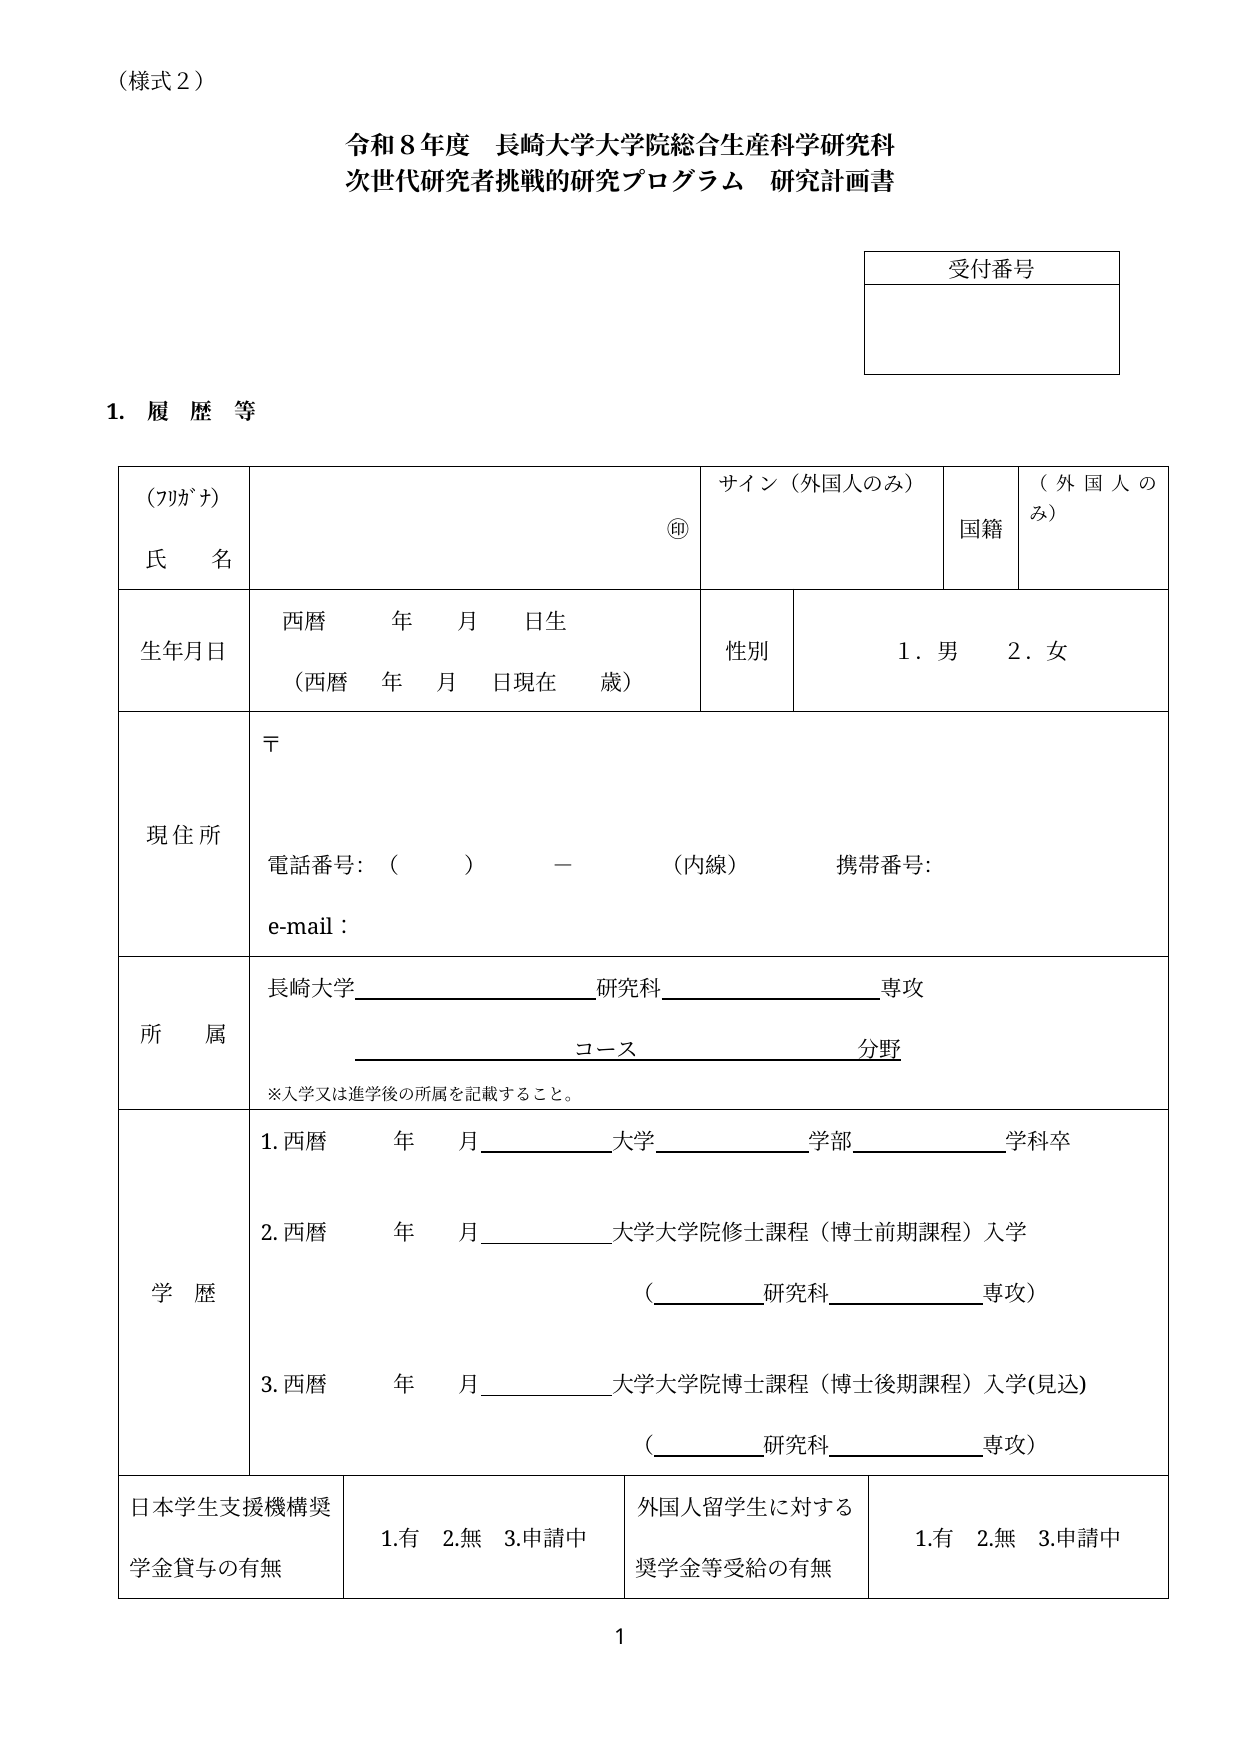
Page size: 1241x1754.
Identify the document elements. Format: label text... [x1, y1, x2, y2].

table_cell 1. 西暦 年 月 大学 学部 学科卒 2. 西暦 年 月 大学大学院修士課程（博士前期課程）入学 （ 研究科 専攻） 3. 西暦 年 月 大学大学院博士課程（博士後期課程）入学(見込) （ 研究科 専攻） [250, 1110, 1168, 1475]
table_header （ﾌﾘｶﾞﾅ） 氏 名 [119, 467, 249, 588]
table_cell [865, 285, 1119, 374]
table_cell 生年月日 [119, 590, 249, 711]
table_cell 学歴 [119, 1110, 249, 1475]
text 1. 履 歴 等 [106, 394, 1134, 426]
table_cell 西暦 年 月 日生 （西暦 年 月 日現在 歳） [250, 590, 700, 711]
text 次世代研究者挑戦的研究プログラム 研究計画書 [106, 161, 1134, 197]
table_cell 1.有 2.無 3.申請中 [344, 1476, 624, 1597]
table_cell 1.有 2.無 3.申請中 [869, 1476, 1168, 1597]
table_cell 現住所 [119, 712, 249, 956]
table_cell 長崎大学 研究科 専攻 コース 分野 ※入学又は進学後の所属を記載すること。 [250, 957, 1168, 1109]
table_cell 外国人留学生に対する 奨学金等受給の有無 [625, 1476, 868, 1597]
table_cell 〒 電話番号：（ ） － （内線） 携帯番号： e-mail： [250, 712, 1168, 956]
table_cell １．男 ２．女 [794, 590, 1168, 711]
table_header ㊞ [250, 467, 700, 588]
text （様式２） [106, 64, 1134, 96]
table_cell 日本学生支援機構奨学金貸与の有無 [119, 1476, 343, 1597]
text 令和８年度 長崎大学大学院総合生産科学研究科 [106, 126, 1134, 161]
table_cell 性別 [701, 590, 793, 711]
table_header 国籍 [944, 467, 1018, 588]
table_header 受付番号 [865, 252, 1119, 284]
table_header （外国人のみ） [1019, 467, 1168, 588]
table_header サイン（外国人のみ） [701, 467, 943, 588]
table_cell 所 属 [119, 957, 249, 1109]
